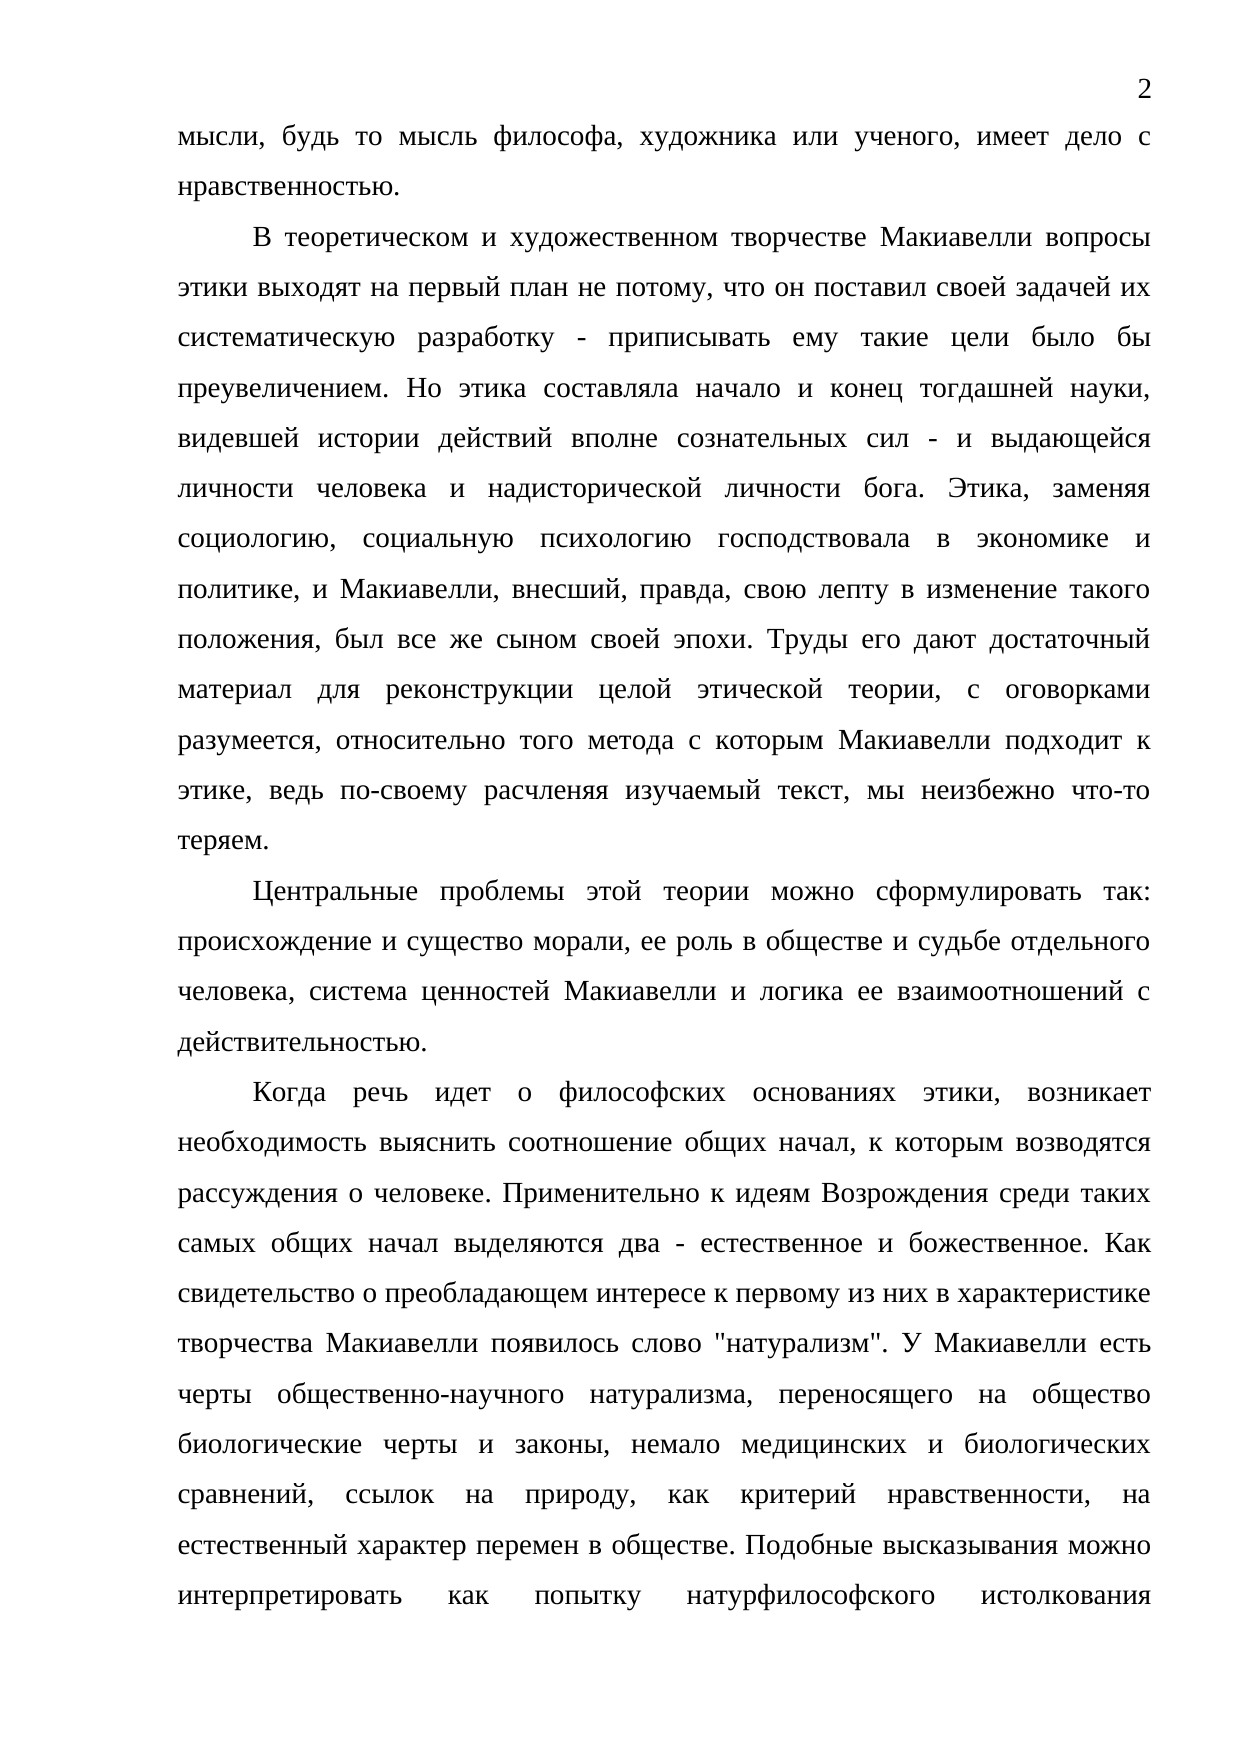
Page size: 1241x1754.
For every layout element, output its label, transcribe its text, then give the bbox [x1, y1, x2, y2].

text Центральные проблемы этой теории можно сформулировать так: происхождение и существо морали, ее роль в обществе и судьбе отдельного человека, система ценностей Макиавелли и логика ее взаимоотношений с действительностью. [177, 873, 1152, 1057]
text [177, 118, 1152, 202]
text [177, 1074, 1152, 1611]
text В теоретическом и художественном творчестве Макиавелли вопросы этики выходят на первый план не потому, что он поставил своей задачей их систематическую разработку - приписывать ему такие цели было бы преувеличением. Но этика составляла начало и конец тогдашней науки, видевшей истории действий вполне сознательных сил - и выдающейся личности человека и надисторической личности бога. Этика, заменяя социологию, социальную психологию господствовала в экономике и политике, и Макиавелли, внесший, правда, свою лепту в изменение такого положения, был все же сыном своей эпохи. Труды его дают достаточный материал для реконструкции целой этической теории, с оговорками разумеется, относительно того метода с которым Макиавелли подходит к этике, ведь по-своему расчленяя изучаемый текст, мы неизбежно что-то теряем. [177, 219, 1152, 856]
